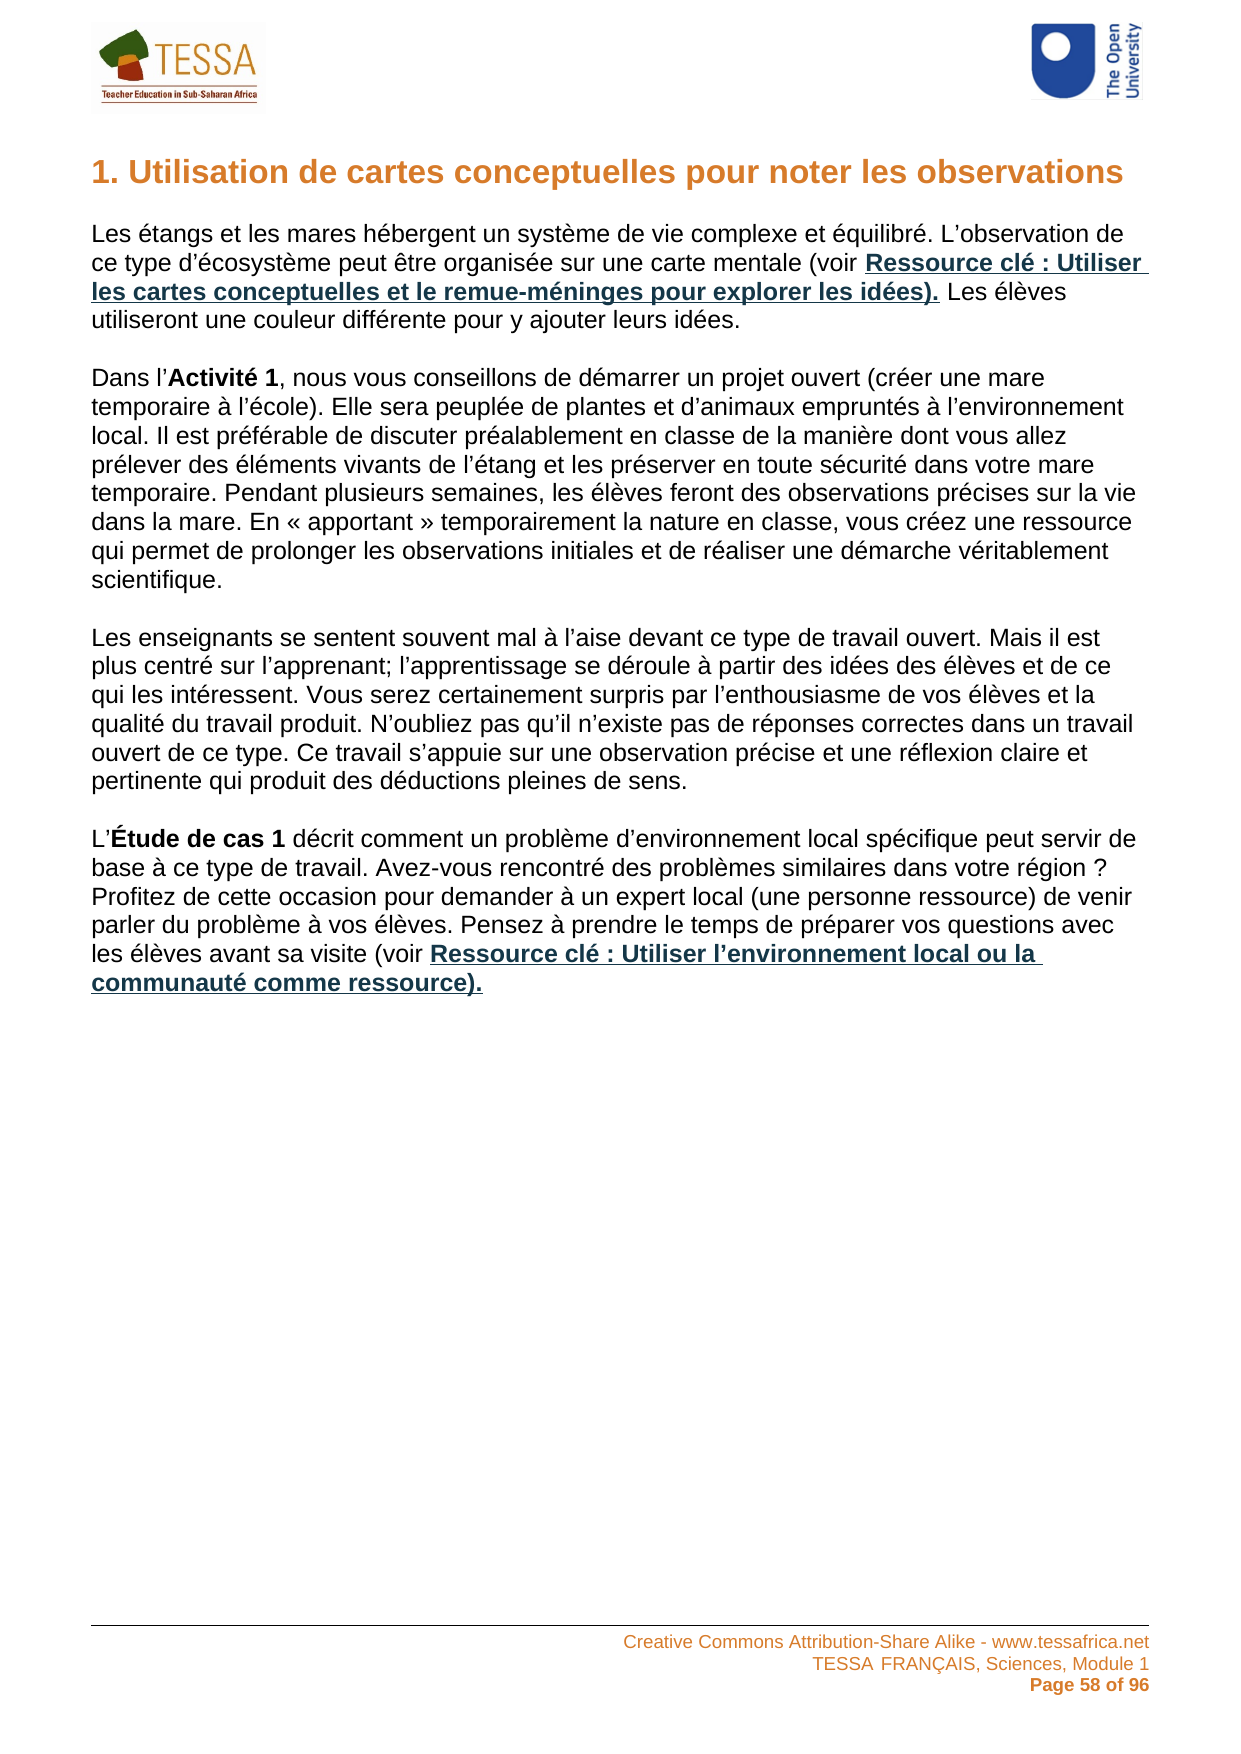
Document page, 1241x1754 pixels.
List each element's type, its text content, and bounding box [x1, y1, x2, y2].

text Dans l’Activité 1, nous vous conseillons de démarrer un projet ouvert (créer une mare temporaire à l’école). Elle sera peuplée de plantes et d’animaux empruntés à l’environnement local. Il est préférable de discuter préalablement en classe de la manière dont vous allez prélever des éléments vivants de l’étang et les préserver en toute sécurité dans votre mare temporaire. Pendant plusieurs semaines, les élèves feront des observations précises sur la vie dans la mare. En « apportant » temporairement la nature en classe, vous créez une ressource qui permet de prolonger les observations initiales et de réaliser une démarche véritablement scientifique. [91, 363, 1149, 593]
picture [1031, 22, 1144, 101]
text Les enseignants se sentent souvent mal à l’aise devant ce type de travail ouvert. Mais il est plus centré sur l’apprenant; l’apprentissage se déroule à partir des idées des élèves et de ce qui les intéressent. Vous serez certainement surpris par l’enthousiasme de vos élèves et la qualité du travail produit. N’oubliez pas qu’il n’existe pas de réponses correctes dans un travail ouvert de ce type. Ce travail s’appuie sur une observation précise et une réflexion claire et pertinente qui produit des déductions pleines de sens. [91, 623, 1149, 795]
text Les étangs et les mares hébergent un système de vie complexe et équilibré. L’observation de ce type d’écosystème peut être organisée sur une carte mentale (voir Ressource clé : Utiliser les cartes conceptuelles et le remue-méninges pour explorer les idées). Les élèves utiliseront une couleur différente pour y ajouter leurs idées. [91, 219, 1149, 334]
picture [91, 22, 266, 114]
text L’Étude de cas 1 décrit comment un problème d’environnement local spécifique peut servir de base à ce type de travail. Avez-vous rencontré des problèmes similaires dans votre région ? Profitez de cette occasion pour demander à un expert local (une personne ressource) de venir parler du problème à vos élèves. Pensez à prendre le temps de préparer vos questions avec les élèves avant sa visite (voir Ressource clé : Utiliser l’environnement local ou la communauté comme ressource). [91, 824, 1149, 997]
subtitle 1. Utilisation de cartes conceptuelles pour noter les observations [91, 152, 1149, 190]
